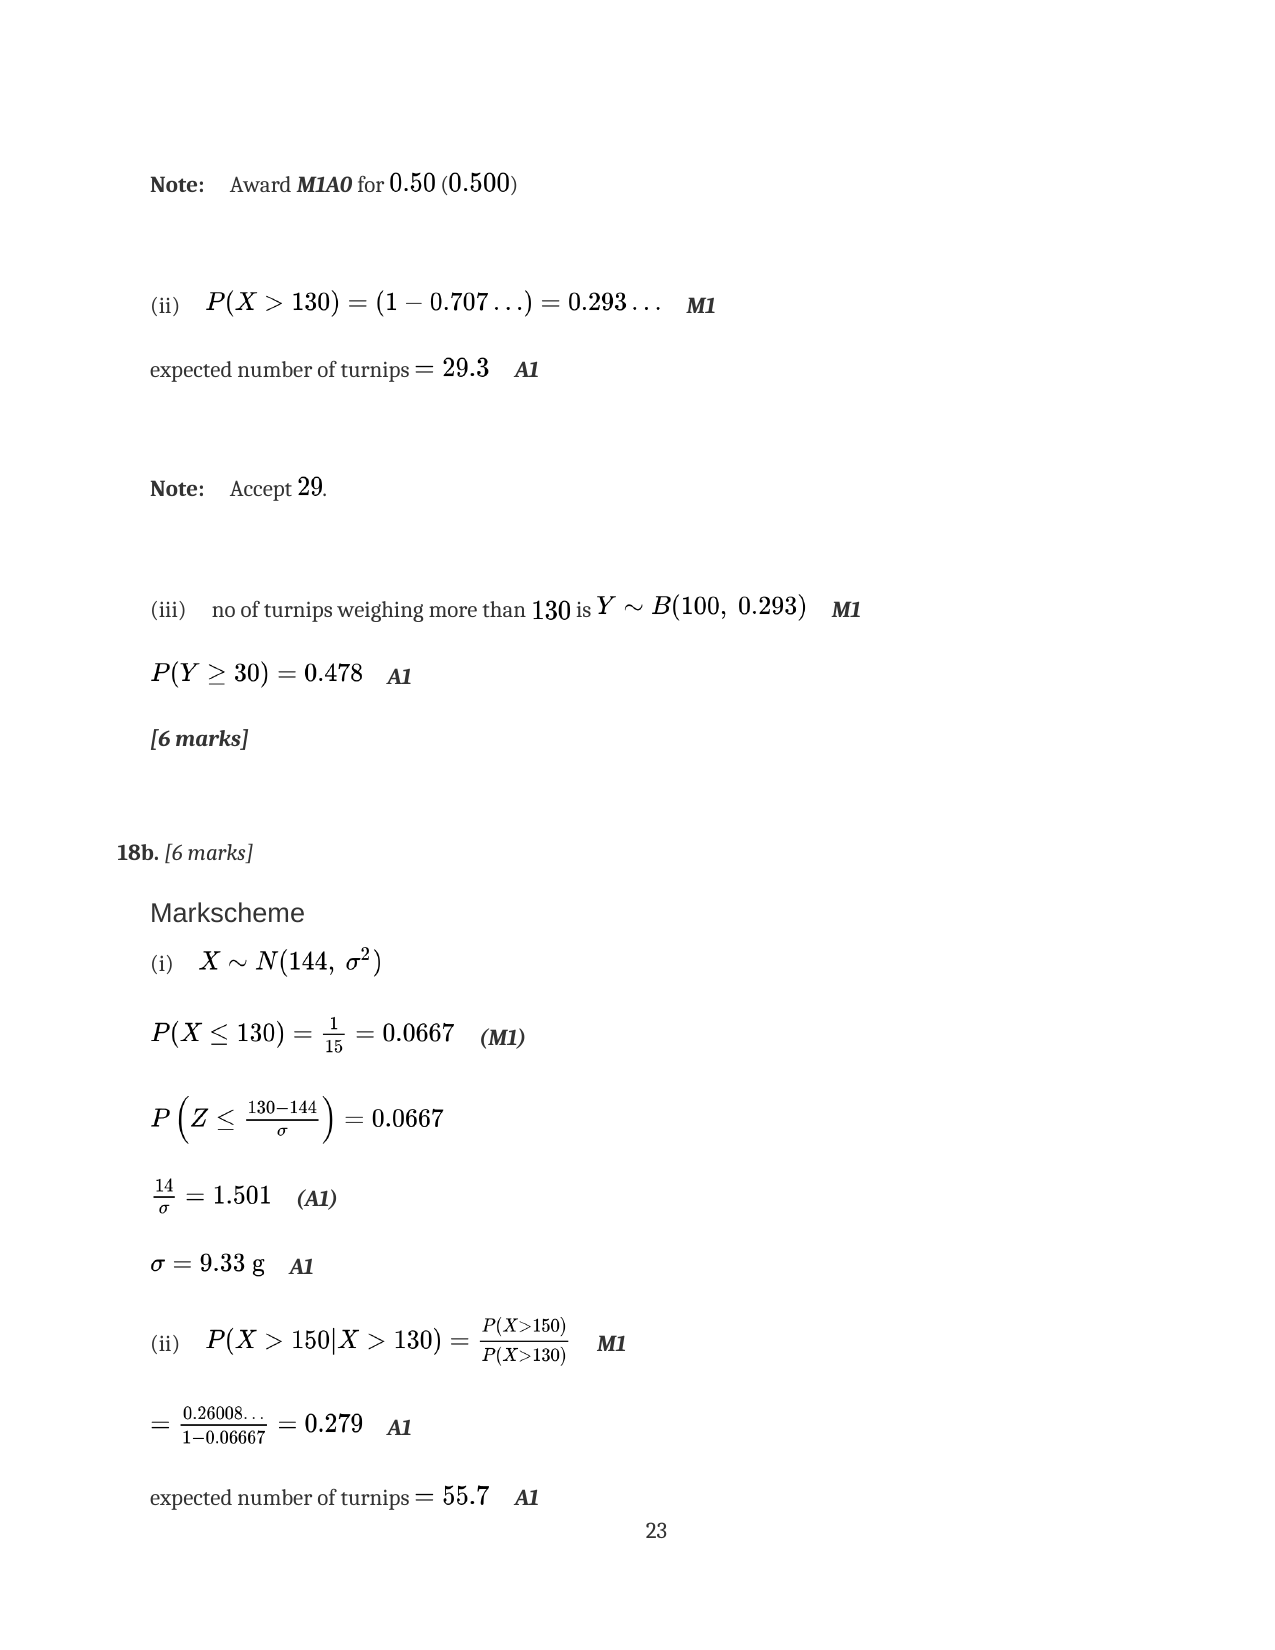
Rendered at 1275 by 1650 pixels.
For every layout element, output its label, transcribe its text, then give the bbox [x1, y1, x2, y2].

picture [198, 944, 383, 979]
text 18b. [6 marks] [112, 840, 1162, 866]
picture [150, 1250, 265, 1278]
picture [205, 1314, 572, 1369]
text Note: Award M1A0 for () [150, 169, 1162, 200]
text (iii) no of turnips weighing more than is M1 [150, 591, 1162, 628]
text (i) [150, 945, 1162, 984]
subtitle Markscheme [150, 897, 1162, 928]
text Note: Accept . [150, 473, 1162, 504]
picture [150, 1014, 455, 1056]
picture [150, 1092, 444, 1147]
text (A1) [150, 1177, 1162, 1220]
picture [389, 169, 436, 195]
text A1 [150, 1404, 1162, 1452]
picture [205, 287, 662, 319]
picture [150, 1177, 271, 1215]
picture [531, 597, 571, 623]
picture [414, 1482, 490, 1508]
picture [414, 355, 490, 380]
text expected number of turnips A1 [150, 1482, 1162, 1513]
text [6 marks] [150, 726, 1162, 753]
picture [448, 169, 510, 195]
picture [150, 1404, 363, 1447]
text A1 [150, 1251, 1162, 1283]
picture [297, 473, 323, 499]
text A1 [150, 659, 1162, 696]
picture [596, 591, 807, 623]
picture [150, 658, 363, 690]
text expected number of turnips A1 [150, 355, 1162, 386]
